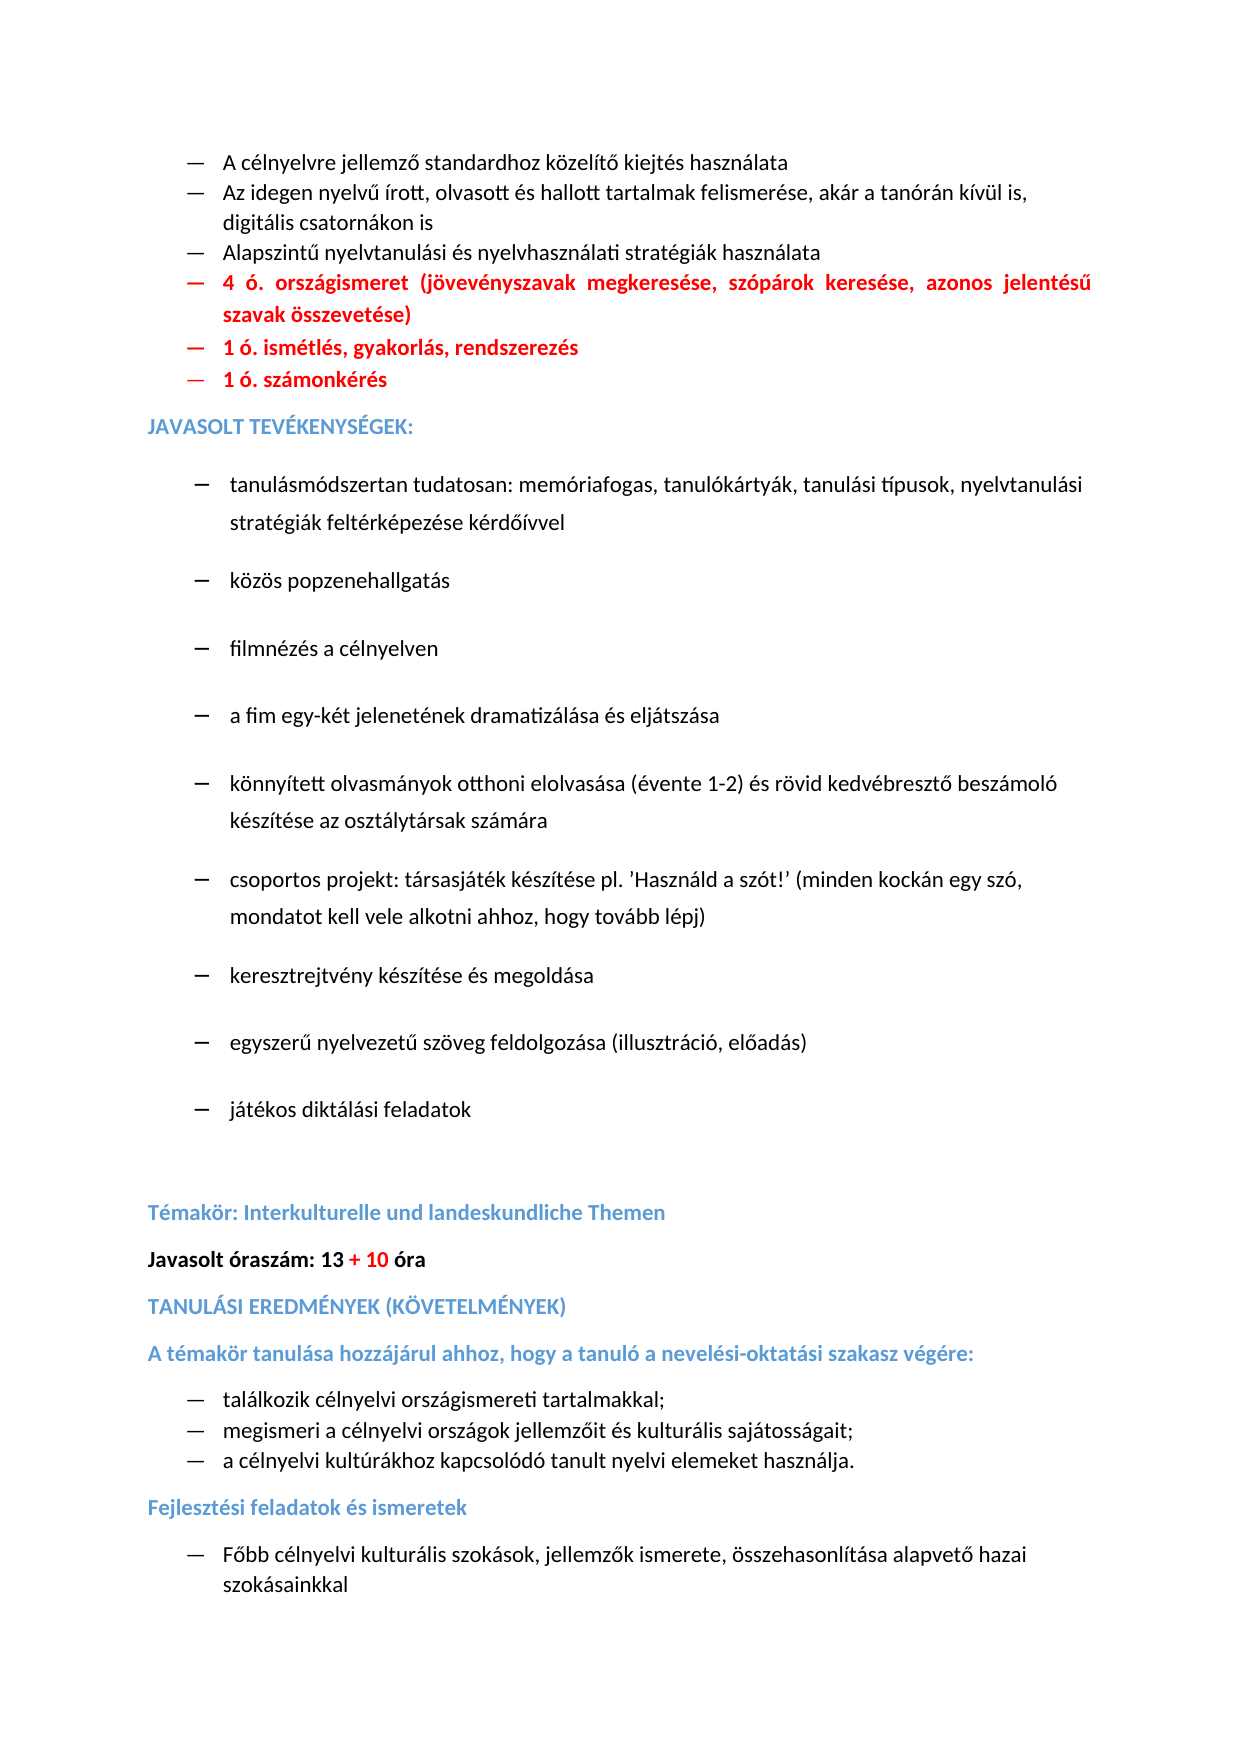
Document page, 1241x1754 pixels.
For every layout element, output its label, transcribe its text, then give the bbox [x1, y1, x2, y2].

list 1 ó. ismétlés, gyakorlás, rendszerezés [185, 333, 1093, 361]
list Az idegen nyelvű írott, olvasott és hallott tartalmak felismerése, akár a tanórán kívül is, digitális csatornákon is [185, 178, 1093, 236]
text TANULÁSI EREDMÉNYEK (KÖVETELMÉNYEK) [148, 1292, 1093, 1320]
list csoportos projekt: társasjáték készítése pl. ’Használd a szót!’ (minden kockán egy szó, mondatot kell vele alkotni ahhoz, hogy tovább lépj) [192, 853, 1093, 930]
text Témakör: Interkulturelle und landeskundliche Themen [148, 1198, 1093, 1226]
list filmnézés a célnyelven [192, 622, 1093, 669]
list A célnyelvre jellemző standardhoz közelítő kiejtés használata [185, 148, 1093, 176]
list tanulásmódszertan tudatosan: memóriafogas, tanulókártyák, tanulási típusok, nyelvtanulási stratégiák feltérképezése kérdőívvel [192, 459, 1093, 536]
list könnyített olvasmányok otthoni elolvasása (évente 1-2) és rövid kedvébresztő beszámoló készítése az osztálytársak számára [192, 757, 1093, 834]
list keresztrejtvény készítése és megoldása [192, 949, 1093, 996]
list közös popzenehallgatás [192, 555, 1093, 602]
list találkozik célnyelvi országismereti tartalmakkal; [185, 1386, 1093, 1414]
text A témakör tanulása hozzájárul ahhoz, hogy a tanuló a nevelési-oktatási szakasz végére: [148, 1339, 1093, 1367]
list a célnyelvi kultúrákhoz kapcsolódó tanult nyelvi elemeket használja. [185, 1446, 1093, 1474]
list 4 ó. országismeret (jövevényszavak megkeresése, szópárok keresése, azonos jelentésű szavak összevetése) [185, 268, 1093, 329]
list Főbb célnyelvi kulturális szokások, jellemzők ismerete, összehasonlítása alapvető hazai szokásainkkal [185, 1540, 1093, 1598]
text JAVASOLT TEVÉKENYSÉGEK: [148, 412, 1093, 440]
text Fejlesztési feladatok és ismeretek [148, 1493, 1093, 1521]
list egyszerű nyelvezetű szöveg feldolgozása (illusztráció, előadás) [192, 1016, 1093, 1063]
text Javasolt óraszám: 13 + 10 óra [148, 1245, 1093, 1273]
list 1 ó. számonkérés [185, 365, 1093, 393]
list megismeri a célnyelvi országok jellemzőit és kulturális sajátosságait; [185, 1416, 1093, 1444]
list Alapszintű nyelvtanulási és nyelvhasználati stratégiák használata [185, 238, 1093, 266]
list a fim egy-két jelenetének dramatizálása és eljátszása [192, 689, 1093, 737]
list játékos diktálási feladatok [192, 1084, 1093, 1131]
